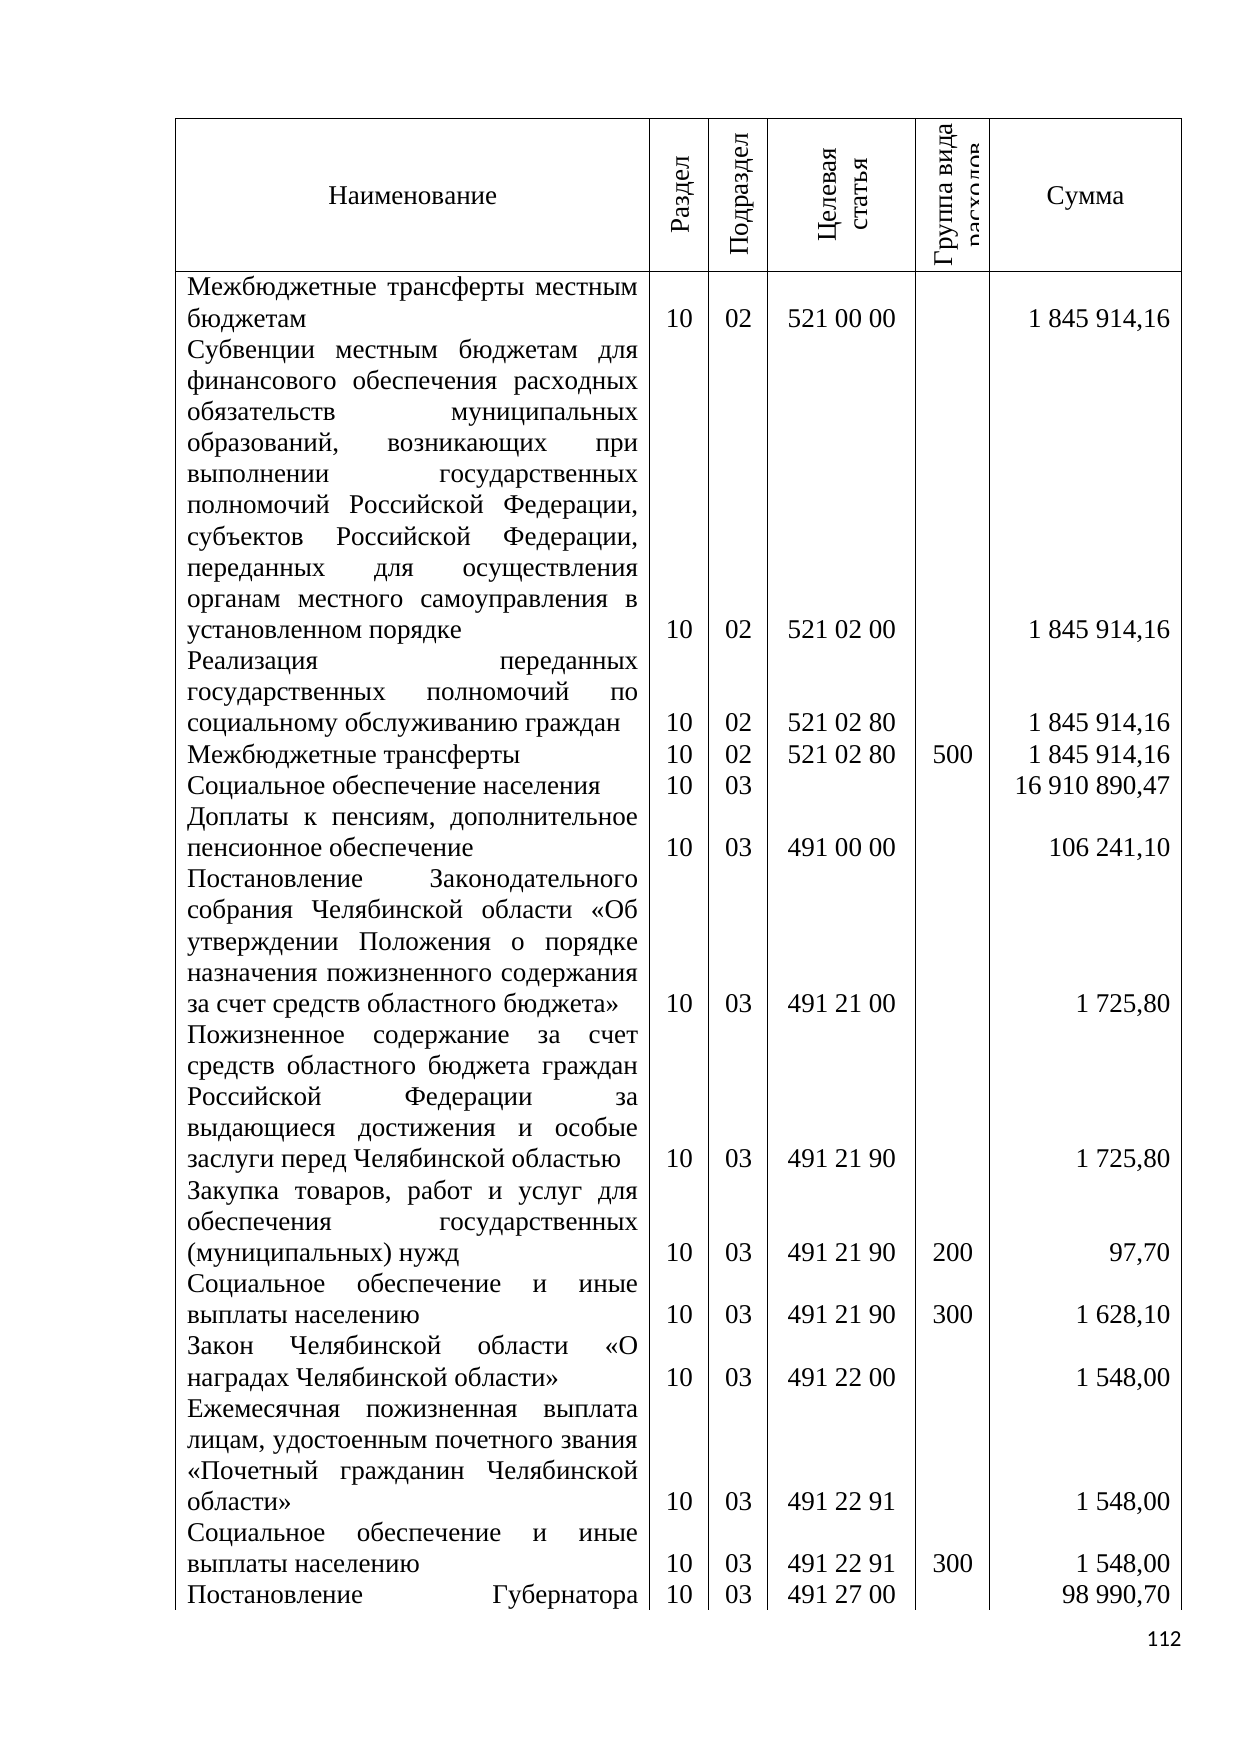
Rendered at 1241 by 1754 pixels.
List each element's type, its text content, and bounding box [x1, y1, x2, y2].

table_header Сумма [990, 119, 1181, 271]
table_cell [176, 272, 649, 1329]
table_header Наименование [176, 119, 649, 271]
table_header Группа вида расходов [916, 119, 989, 271]
table_header Подраздел [709, 119, 767, 271]
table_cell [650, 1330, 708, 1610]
table_header Раздел [650, 119, 708, 271]
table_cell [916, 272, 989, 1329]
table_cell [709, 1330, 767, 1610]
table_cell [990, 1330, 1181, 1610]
table_header Целевая статья [768, 119, 915, 271]
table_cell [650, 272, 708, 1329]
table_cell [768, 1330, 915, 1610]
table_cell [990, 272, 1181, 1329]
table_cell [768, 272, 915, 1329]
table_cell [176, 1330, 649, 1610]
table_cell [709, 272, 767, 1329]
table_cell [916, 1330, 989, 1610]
